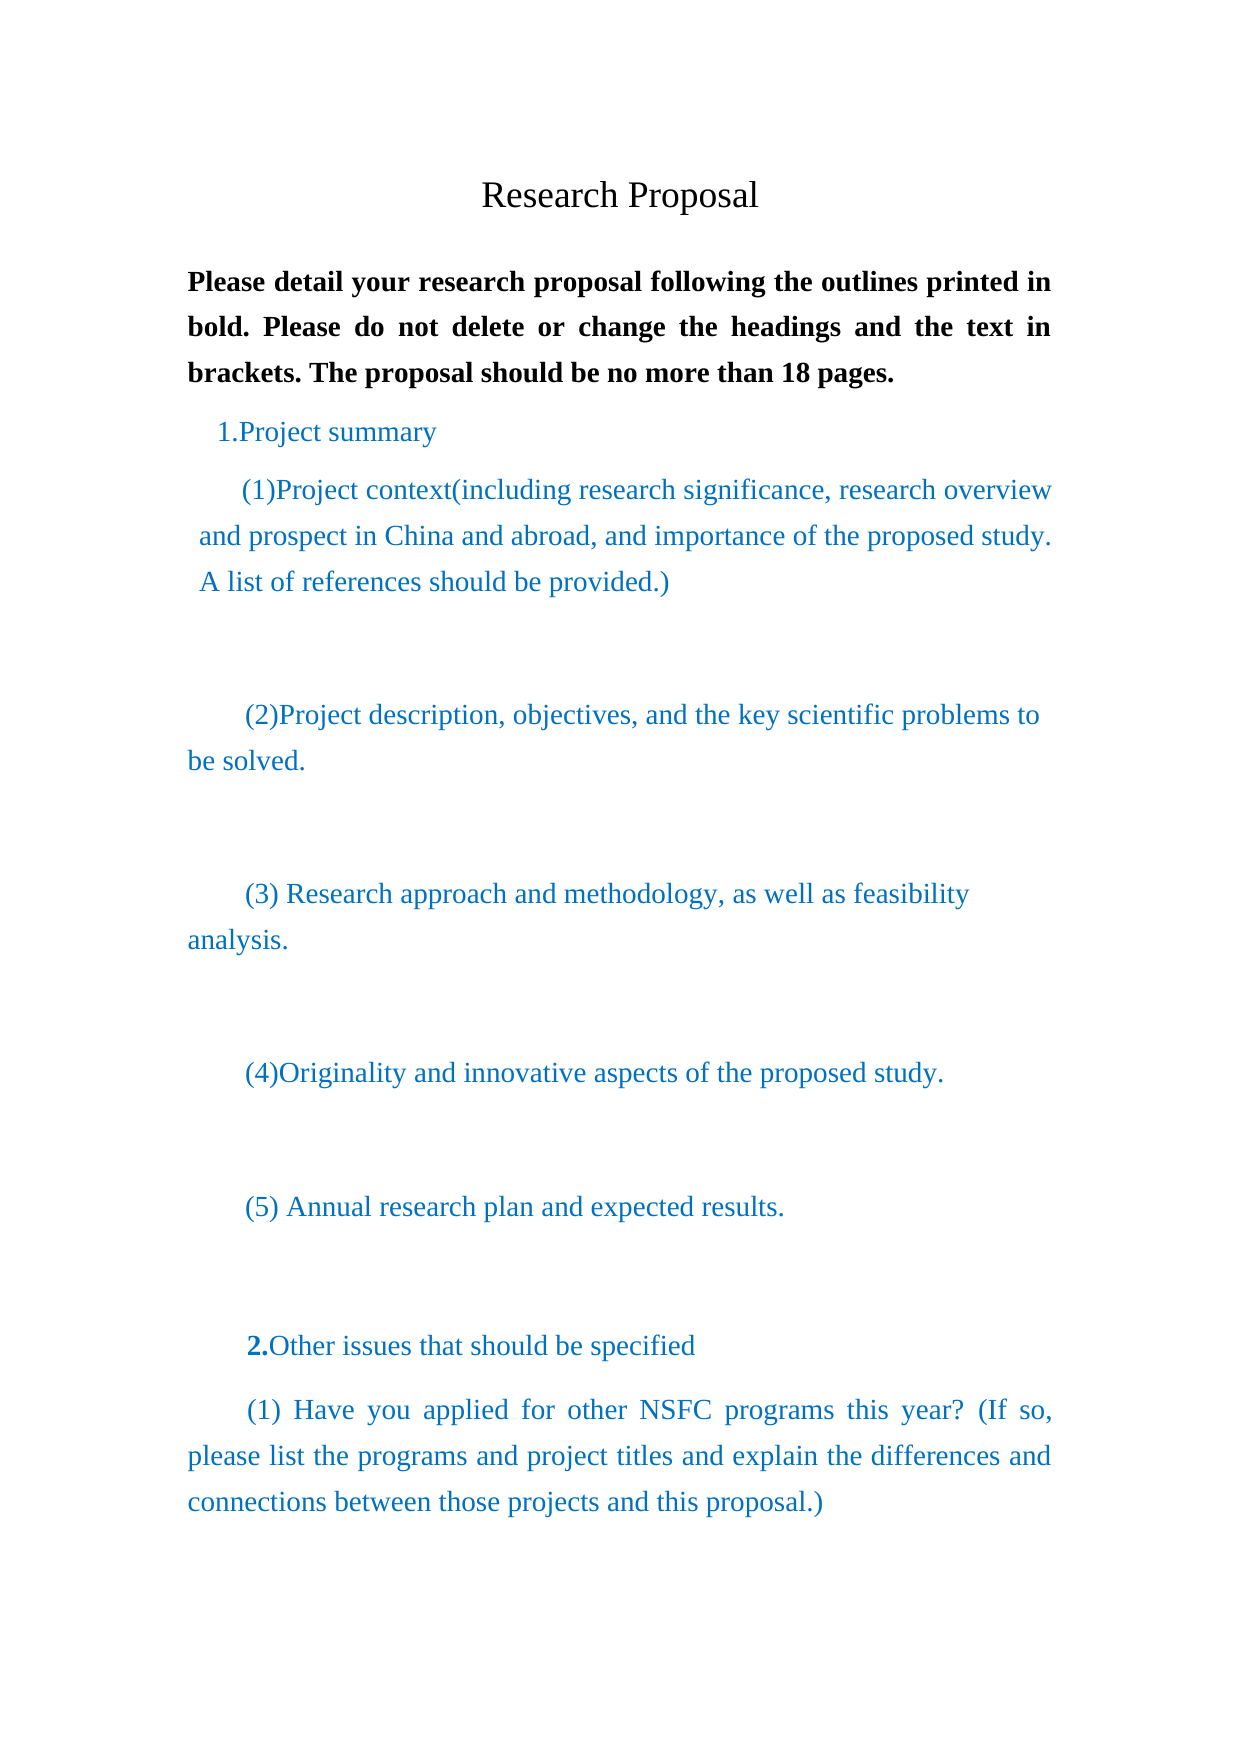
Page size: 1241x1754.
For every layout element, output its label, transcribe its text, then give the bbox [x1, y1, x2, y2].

text Research Proposal [187, 162, 1053, 227]
text Please detail your research proposal following the outlines printed in bold. Please do not delete or change the headings and the text in brackets. The proposal should be no more than 18 pages. [187, 254, 1053, 392]
text (2)Project description, objectives, and the key scientific problems to be solved. [187, 688, 1053, 779]
text (1) Have you applied for other NSFC programs this year? (If so, please list the programs and project titles and explain the differences and connections between those projects and this proposal.) [187, 1383, 1053, 1520]
text (5) Annual research plan and expected results. [187, 1179, 1053, 1225]
text (3) Research approach and methodology, as well as feasibility analysis. [187, 867, 1053, 958]
text 2.Other issues that should be specified [187, 1313, 1053, 1378]
text (4)Originality and innovative aspects of the proposed study. [187, 1046, 1053, 1092]
list 1.Project summary [187, 404, 1053, 450]
text (1)Project context(including research significance, research overview and prospect in China and abroad, and importance of the proposed study. A list of references should be provided.) [199, 463, 1053, 600]
